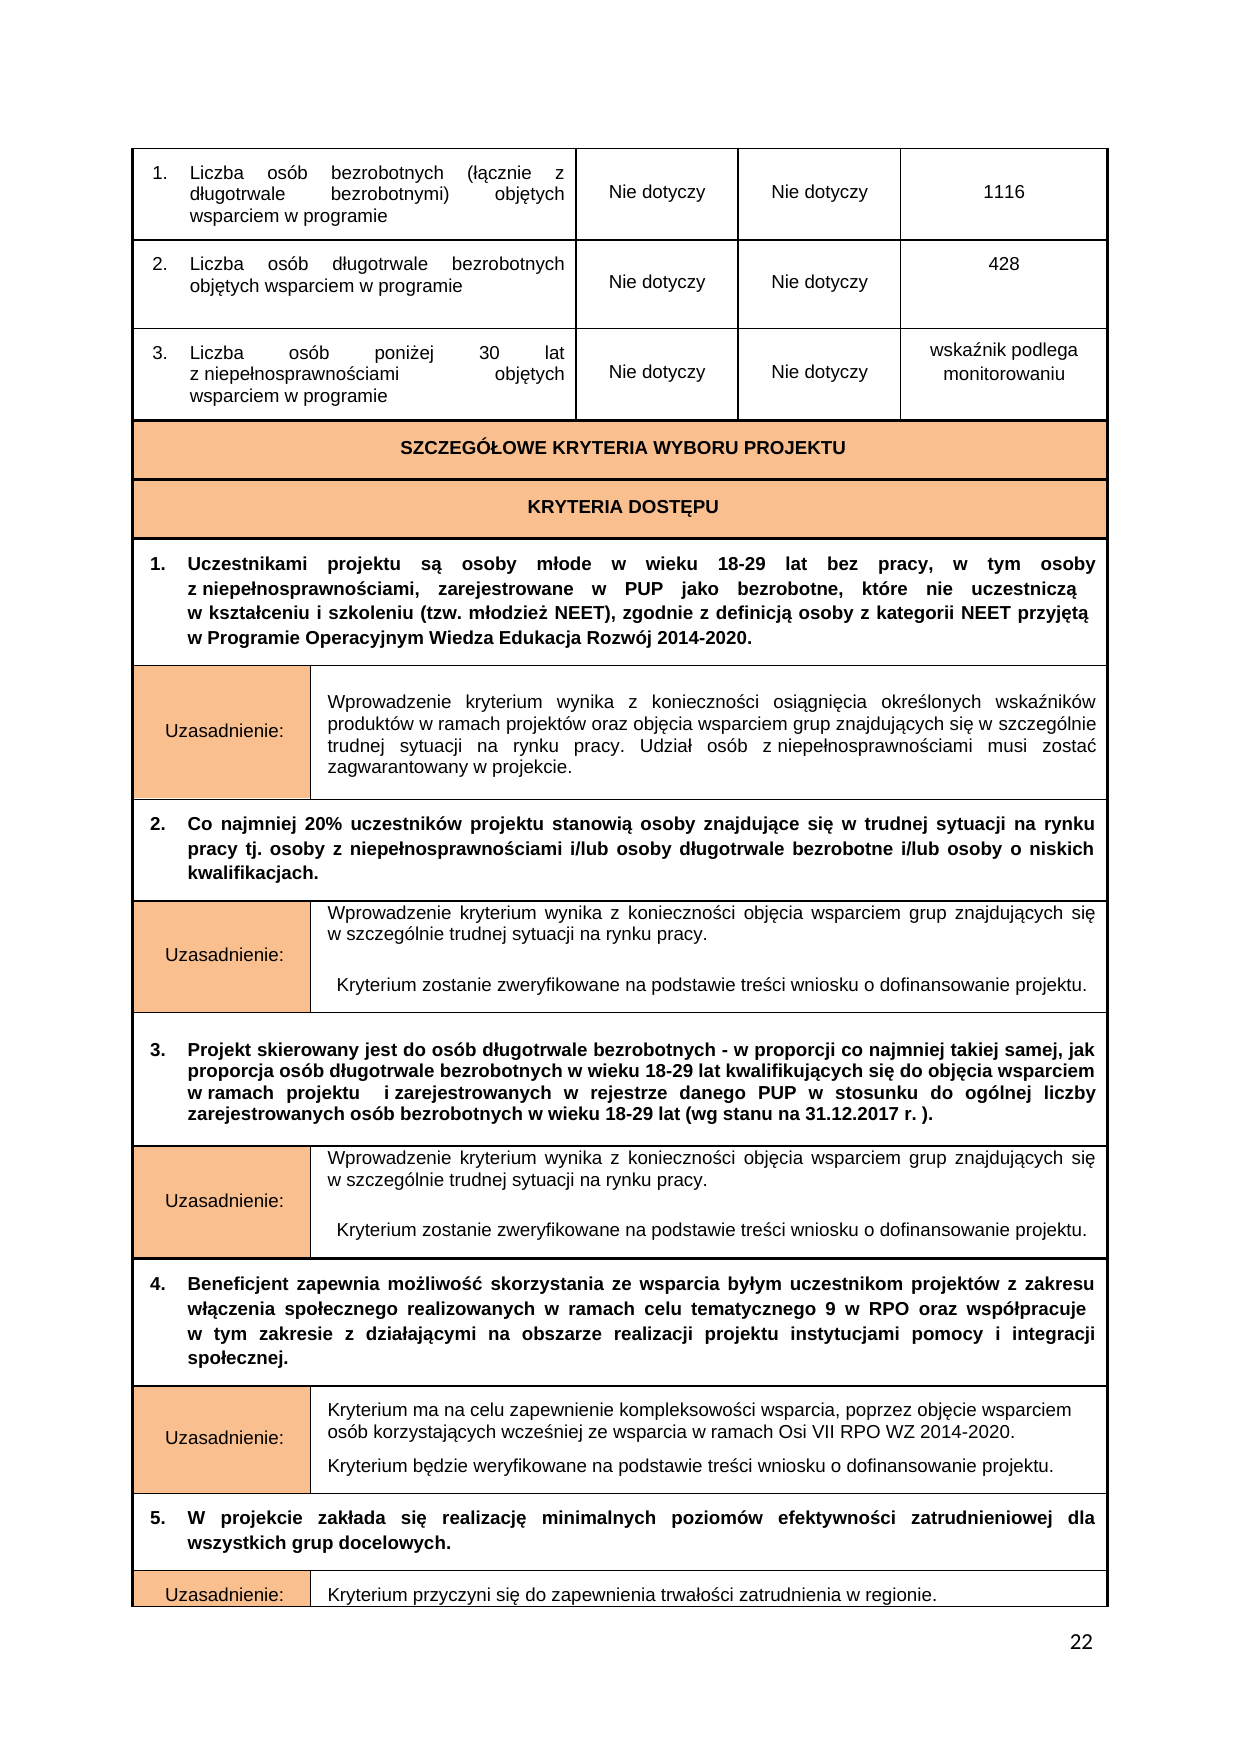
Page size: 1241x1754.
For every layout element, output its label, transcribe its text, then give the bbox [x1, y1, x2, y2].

table_cell Uzasadnienie: [134, 666, 310, 798]
table_cell Uzasadnienie: [134, 1147, 310, 1257]
table_cell Uczestnikami projektu są osoby młode w wieku 18-29 lat bez pracy, w tym osoby z niepełnosprawnościami, zarejestrowane w PUP jako bezrobotne, które nie uczestniczą w kształceniu i szkoleniu (tzw. młodzież NEET), zgodnie z definicją osoby z kategorii NEET przyjętą w Programie Operacyjnym Wiedza Edukacja Rozwój 2014-2020. [134, 540, 1106, 665]
table_cell SZCZEGÓŁOWE KRYTERIA WYBORU PROJEKTU [134, 422, 1106, 478]
table_cell W projekcie zakłada się realizację minimalnych poziomów efektywności zatrudnieniowej dla wszystkich grup docelowych. [134, 1494, 1106, 1569]
table_cell Uzasadnienie: [134, 1571, 310, 1606]
table_cell Liczba osób bezrobotnych (łącznie z długotrwale bezrobotnymi) objętych wsparciem w programie [134, 149, 575, 239]
table_cell KRYTERIA DOSTĘPU [134, 481, 1106, 537]
table_cell Co najmniej 20% uczestników projektu stanowią osoby znajdujące się w trudnej sytuacji na rynku pracy tj. osoby z niepełnosprawnościami i/lub osoby długotrwale bezrobotne i/lub osoby o niskich kwalifikacjach. [134, 800, 1106, 900]
table_cell Wprowadzenie kryterium wynika z konieczności objęcia wsparciem grup znajdujących się w szczególnie trudnej sytuacji na rynku pracy. Kryterium zostanie zweryfikowane na podstawie treści wniosku o dofinansowanie projektu. [311, 902, 1106, 1012]
table_cell Liczba osób poniżej 30 lat z niepełnosprawnościami objętych wsparciem w programie [134, 329, 575, 419]
table_cell 428 [901, 241, 1106, 327]
table_cell 1116 [901, 149, 1106, 239]
table_cell Wprowadzenie kryterium wynika z konieczności osiągnięcia określonych wskaźników produktów w ramach projektów oraz objęcia wsparciem grup znajdujących się w szczególnie trudnej sytuacji na rynku pracy. Udział osób z niepełnosprawnościami musi zostać zagwarantowany w projekcie. [311, 666, 1106, 798]
table_cell Nie dotyczy [577, 149, 737, 239]
table_cell Liczba osób długotrwale bezrobotnych objętych wsparciem w programie [134, 241, 575, 327]
table_cell Uzasadnienie: [134, 902, 310, 1012]
table_cell Nie dotyczy [739, 149, 900, 239]
table_cell Projekt skierowany jest do osób długotrwale bezrobotnych - w proporcji co najmniej takiej samej, jak proporcja osób długotrwale bezrobotnych w wieku 18-29 lat kwalifikujących się do objęcia wsparciem w ramach projektu i zarejestrowanych w rejestrze danego PUP w stosunku do ogólnej liczby zarejestrowanych osób bezrobotnych w wieku 18-29 lat (wg stanu na 31.12.2017 r. ). [134, 1013, 1106, 1145]
table_cell Nie dotyczy [577, 241, 737, 327]
table_cell Kryterium ma na celu zapewnienie kompleksowości wsparcia, poprzez objęcie wsparciem osób korzystających wcześniej ze wsparcia w ramach Osi VII RPO WZ 2014-2020. Kryterium będzie weryfikowane na podstawie treści wniosku o dofinansowanie projektu. [311, 1387, 1106, 1493]
table_cell wskaźnik podlega monitorowaniu [901, 329, 1106, 419]
table_cell Wprowadzenie kryterium wynika z konieczności objęcia wsparciem grup znajdujących się w szczególnie trudnej sytuacji na rynku pracy. Kryterium zostanie zweryfikowane na podstawie treści wniosku o dofinansowanie projektu. [311, 1147, 1106, 1257]
table_cell Beneficjent zapewnia możliwość skorzystania ze wsparcia byłym uczestnikom projektów z zakresu włączenia społecznego realizowanych w ramach celu tematycznego 9 w RPO oraz współpracuje w tym zakresie z działającymi na obszarze realizacji projektu instytucjami pomocy i integracji społecznej. [134, 1260, 1106, 1385]
table_cell Uzasadnienie: [134, 1387, 310, 1493]
table_cell Nie dotyczy [739, 329, 900, 419]
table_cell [311, 1571, 1106, 1606]
table_cell Nie dotyczy [739, 241, 900, 327]
table_cell Nie dotyczy [577, 329, 737, 419]
